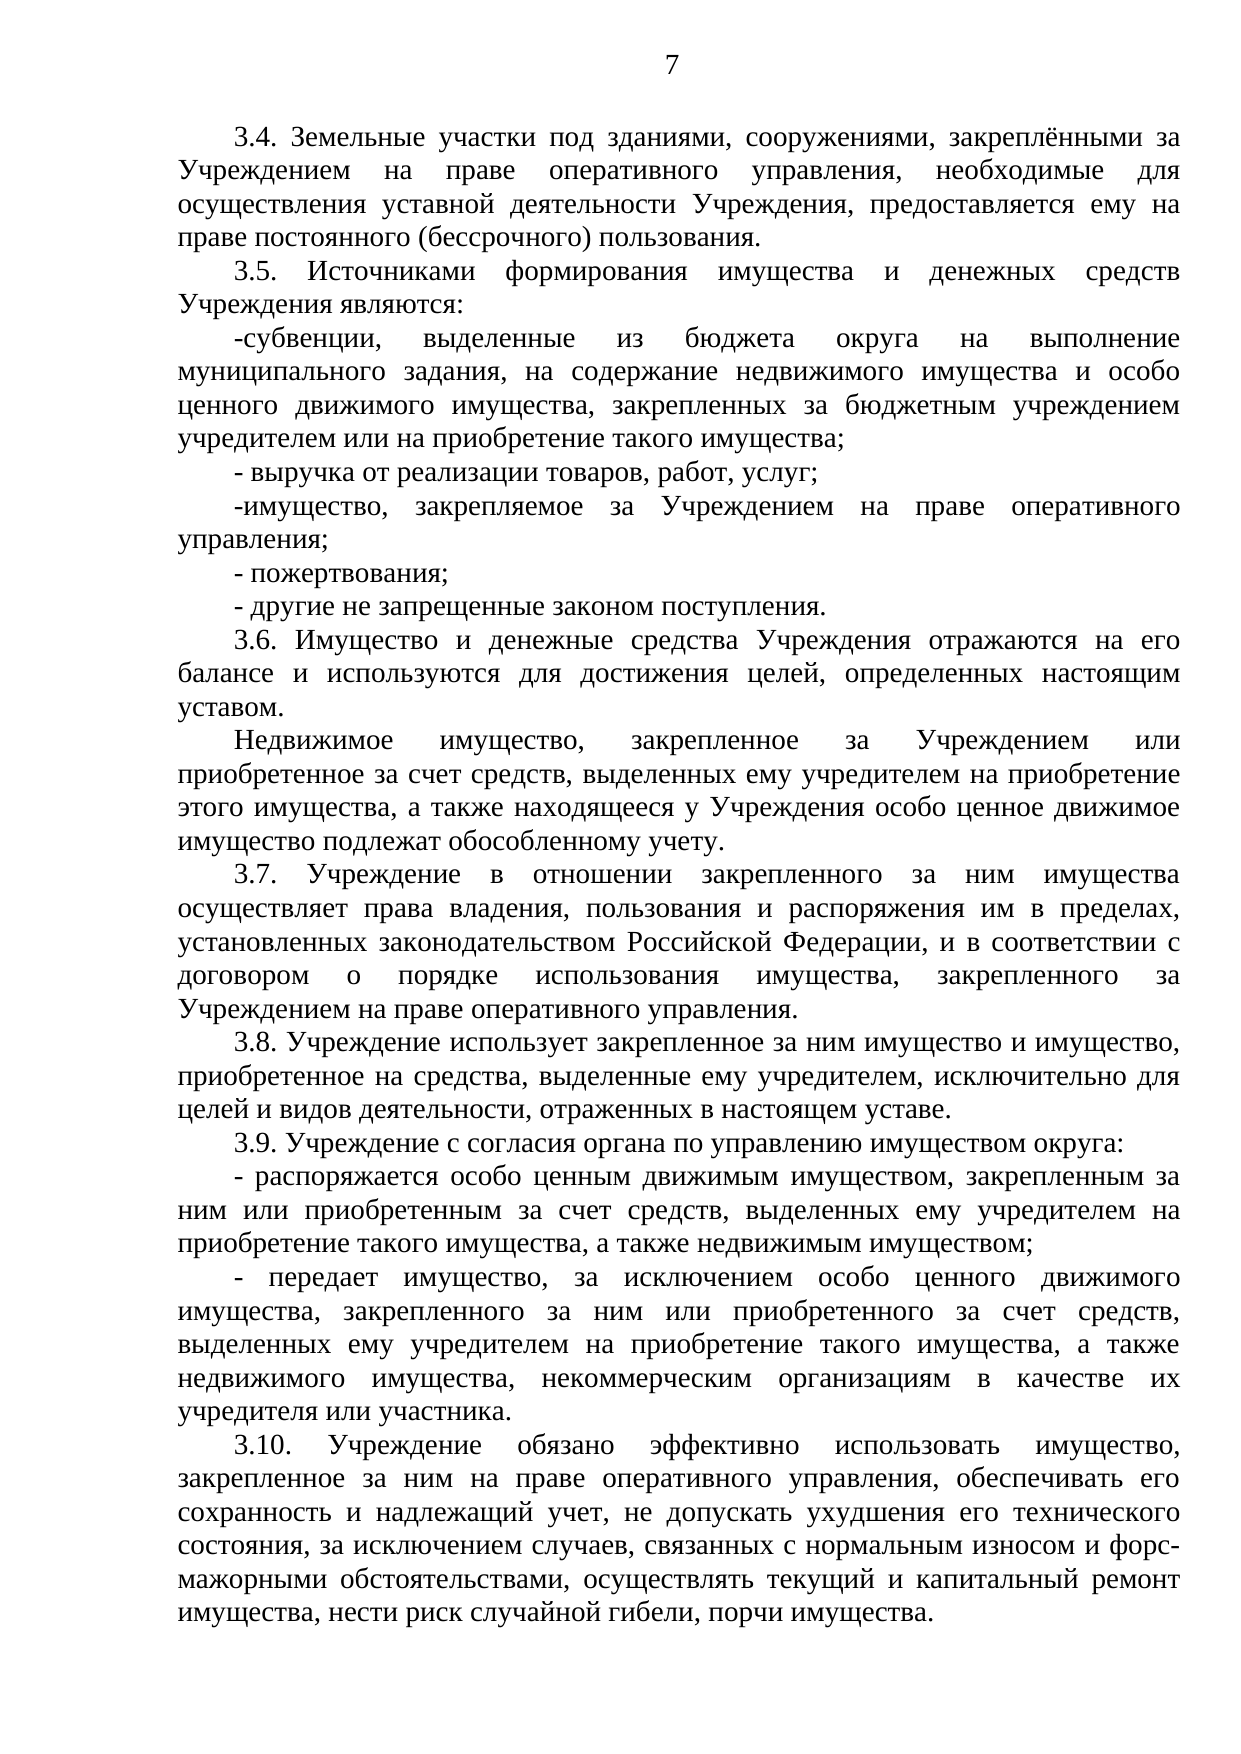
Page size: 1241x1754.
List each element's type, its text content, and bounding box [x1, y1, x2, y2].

text Недвижимое имущество, закрепленное за Учреждением или приобретенное за счет средств, выделенных ему учредителем на приобретение этого имущества, а также находящееся у Учреждения особо ценное движимое имущество подлежат обособленному учету. [177, 722, 1181, 857]
text - другие не запрещенные законом поступления. [177, 588, 1181, 622]
text 3.9. Учреждение с согласия органа по управлению имуществом округа: [177, 1125, 1181, 1158]
text - выручка от реализации товаров, работ, услуг; [177, 454, 1181, 488]
text 3.7. Учреждение в отношении закрепленного за ним имущества осуществляет права владения, пользования и распоряжения им в пределах, установленных законодательством Российской Федерации, и в соответствии с договором о порядке использования имущества, закрепленного за Учреждением на праве оперативного управления. [177, 857, 1181, 1024]
text -имущество, закрепляемое за Учреждением на праве оперативного управления; [177, 488, 1181, 555]
text - передает имущество, за исключением особо ценного движимого имущества, закрепленного за ним или приобретенного за счет средств, выделенных ему учредителем на приобретение такого имущества, а также недвижимого имущества, некоммерческим организациям в качестве их учредителя или участника. [177, 1259, 1181, 1427]
text - распоряжается особо ценным движимым имуществом, закрепленным за ним или приобретенным за счет средств, выделенных ему учредителем на приобретение такого имущества, а также недвижимым имуществом; [177, 1158, 1181, 1259]
text 3.5. Источниками формирования имущества и денежных средств Учреждения являются: [177, 253, 1181, 320]
text 3.8. Учреждение использует закрепленное за ним имущество и имущество, приобретенное на средства, выделенные ему учредителем, исключительно для целей и видов деятельности, отраженных в настоящем уставе. [177, 1024, 1181, 1125]
text - пожертвования; [177, 555, 1181, 588]
text 3.6. Имущество и денежные средства Учреждения отражаются на его балансе и используются для достижения целей, определенных настоящим уставом. [177, 622, 1181, 722]
text 3.10. Учреждение обязано эффективно использовать имущество, закрепленное за ним на праве оперативного управления, обеспечивать его сохранность и надлежащий учет, не допускать ухудшения его технического состояния, за исключением случаев, связанных с нормальным износом и форс-мажорными обстоятельствами, осуществлять текущий и капитальный ремонт имущества, нести риск случайной гибели, порчи имущества. [177, 1427, 1181, 1628]
text -субвенции, выделенные из бюджета округа на выполнение муниципального задания, на содержание недвижимого имущества и особо ценного движимого имущества, закрепленных за бюджетным учреждением учредителем или на приобретение такого имущества; [177, 320, 1181, 454]
text 3.4. Земельные участки под зданиями, сооружениями, закреплёнными за Учреждением на праве оперативного управления, необходимые для осуществления уставной деятельности Учреждения, предоставляется ему на праве постоянного (бессрочного) пользования. [177, 119, 1181, 253]
